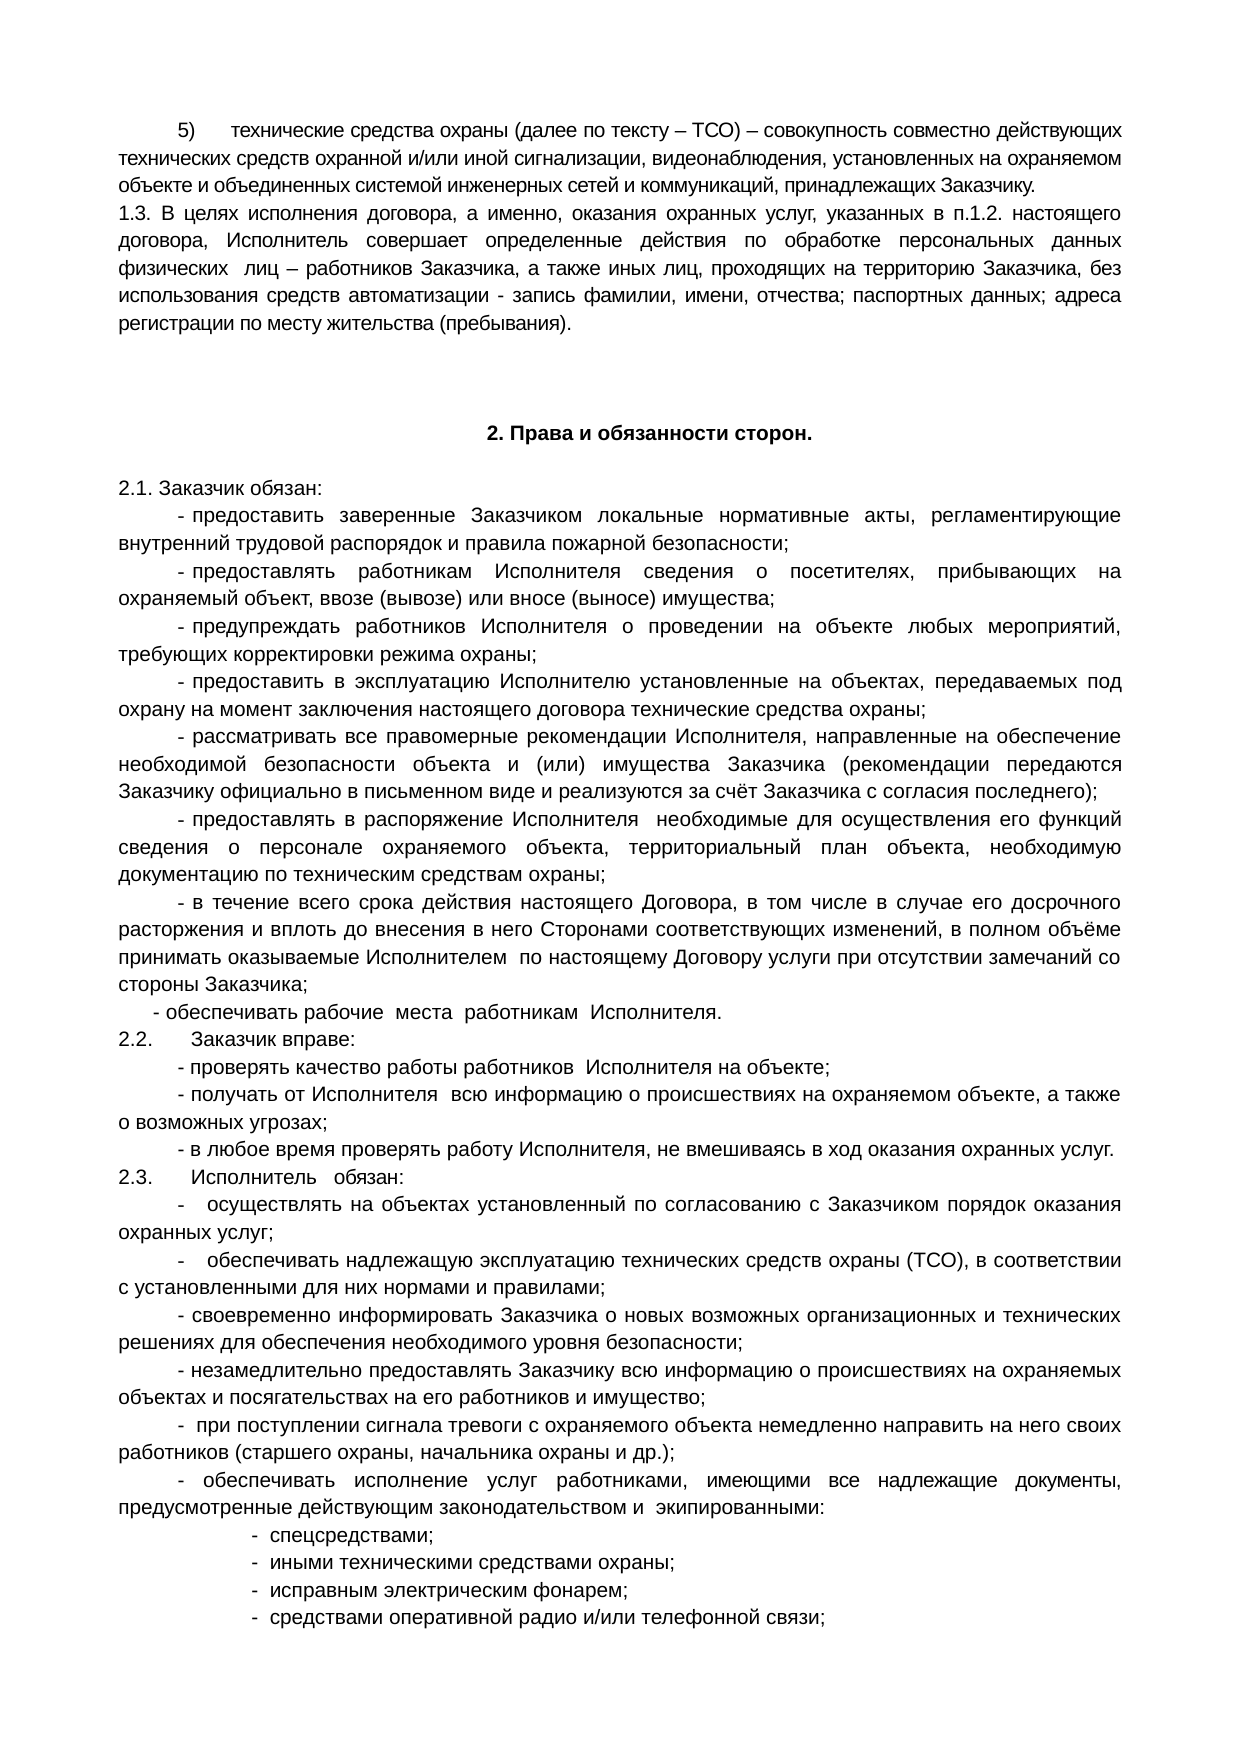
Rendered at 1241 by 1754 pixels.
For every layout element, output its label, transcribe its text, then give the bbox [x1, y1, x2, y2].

text - при поступлении сигнала тревоги с охраняемого объекта немедленно направить на него своих работников (старшего охраны, начальника охраны и др.); [118, 1413, 1122, 1464]
list технические средства охраны (далее по тексту – ТСО) – совокупность совместно действующих технических средств охранной и/или иной сигнализации, видеонаблюдения, установленных на охраняемом объекте и объединенных системой инженерных сетей и коммуникаций, принадлежащих Заказчику. [118, 118, 1122, 197]
text 2.1. Заказчик обязан: [118, 476, 1122, 500]
text - исправным электрическим фонарем; [118, 1578, 1122, 1602]
text - в любое время проверять работу Исполнителя, не вмешиваясь в ход оказания охранных услуг. [118, 1137, 1122, 1161]
text - средствами оперативной радио и/или телефонной связи; [118, 1605, 1122, 1629]
text - спецсредствами; [118, 1523, 1122, 1547]
text - незамедлительно предоставлять Заказчику всю информацию о происшествиях на охраняемых объектах и посягательствах на его работников и имущество; [118, 1358, 1122, 1409]
text - своевременно информировать Заказчика о новых возможных организационных и технических решениях для обеспечения необходимого уровня безопасности; [118, 1303, 1122, 1354]
text - проверять качество работы работников Исполнителя на объекте; [118, 1055, 1122, 1079]
text - обеспечивать рабочие места работникам Исполнителя. [118, 1000, 1122, 1024]
list рассматривать все правомерные рекомендации Исполнителя, направленные на обеспечение необходимой безопасности объекта и (или) имущества Заказчика (рекомендации передаются Заказчику официально в письменном виде и реализуются за счёт Заказчика с согласия последнего); [118, 724, 1122, 803]
list предоставлять в распоряжение Исполнителя необходимые для осуществления его функций сведения о персонале охраняемого объекта, территориальный план объекта, необходимую документацию по техническим средствам охраны; [118, 807, 1122, 886]
text 1.3. В целях исполнения договора, а именно, оказания охранных услуг, указанных в п.1.2. настоящего договора, Исполнитель совершает определенные действия по обработке персональных данных физических лиц – работников Заказчика, а также иных лиц, проходящих на территорию Заказчика, без использования средств автоматизации - запись фамилии, имени, отчества; паспортных данных; адреса регистрации по месту жительства (пребывания). [118, 201, 1122, 335]
list обеспечивать надлежащую эксплуатацию технических средств охраны (ТСО), в соответствии с установленными для них нормами и правилами; [118, 1247, 1122, 1299]
text 2.3. Исполнитель обязан: [118, 1165, 1122, 1189]
list осуществлять на объектах установленный по согласованию с Заказчиком порядок оказания охранных услуг; [118, 1192, 1122, 1244]
text 2.2. Заказчик вправе: [118, 1027, 1122, 1051]
list в течение всего срока действия настоящего Договора, в том числе в случае его досрочного расторжения и вплоть до внесения в него Сторонами соответствующих изменений, в полном объёме принимать оказываемые Исполнителем по настоящему Договору услуги при отсутствии замечаний со стороны Заказчика; [118, 889, 1122, 996]
text - иными техническими средствами охраны; [118, 1550, 1122, 1574]
text - обеспечивать исполнение услуг работниками, имеющими все надлежащие документы, предусмотренные действующим законодательством и экипированными: [118, 1468, 1122, 1519]
list предоставить в эксплуатацию Исполнителю установленные на объектах, передаваемых под охрану на момент заключения настоящего договора технические средства охраны; [118, 669, 1122, 721]
text - получать от Исполнителя всю информацию о происшествиях на охраняемом объекте, а также о возможных угрозах; [118, 1082, 1122, 1134]
list предупреждать работников Исполнителя о проведении на объекте любых мероприятий, требующих корректировки режима охраны; [118, 614, 1122, 665]
list предоставлять работникам Исполнителя сведения о посетителях, прибывающих на охраняемый объект, ввозе (вывозе) или вносе (выносе) имущества; [118, 558, 1122, 610]
list предоставить заверенные Заказчиком локальные нормативные акты, регламентирующие внутренний трудовой распорядок и правила пожарной безопасности; [118, 503, 1122, 555]
text 2. Права и обязанности сторон. [118, 421, 1122, 445]
